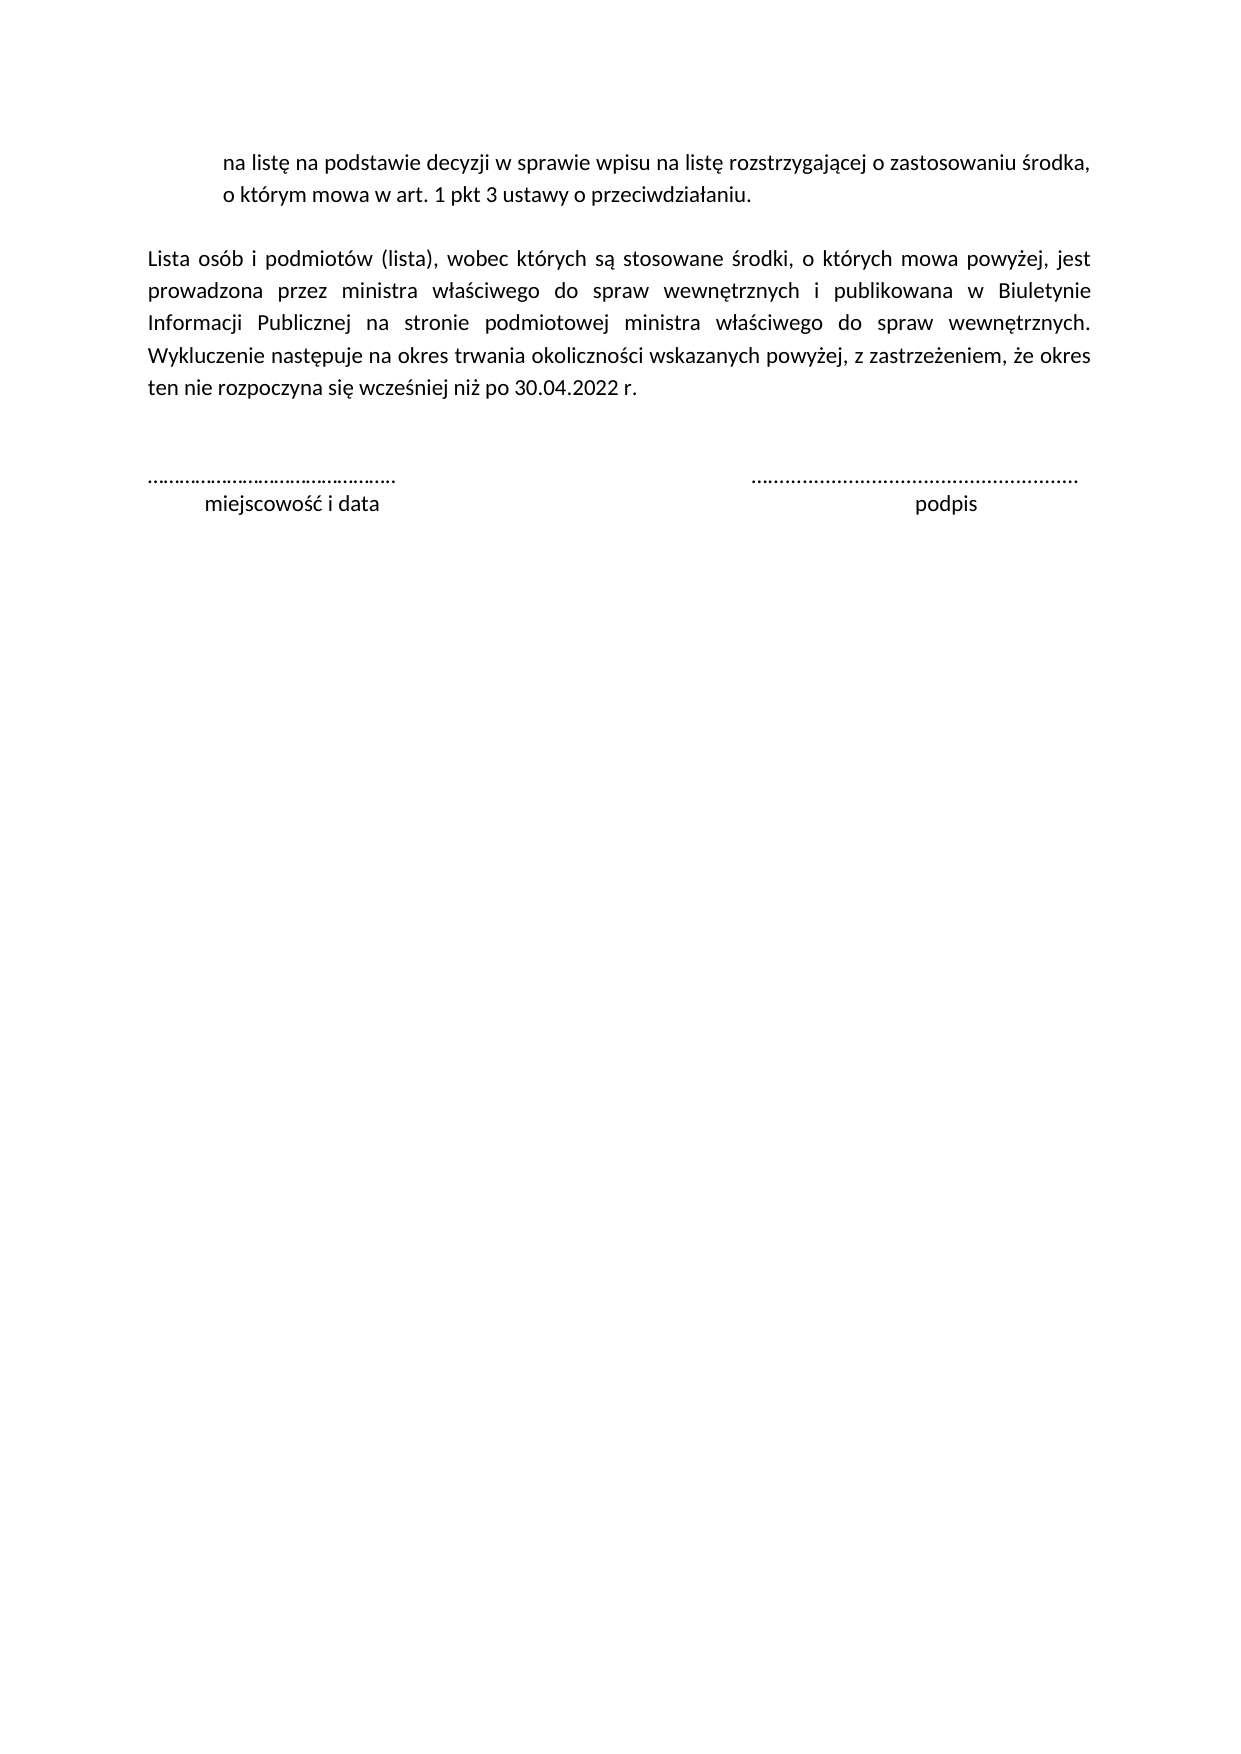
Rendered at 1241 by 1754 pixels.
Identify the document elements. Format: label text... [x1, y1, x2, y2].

text miejscowość i data podpis [148, 489, 1093, 517]
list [185, 148, 1093, 208]
text Lista osób i podmiotów (lista), wobec których są stosowane środki, o których mowa powyżej, jest prowadzona przez ministra właściwego do spraw wewnętrznych i publikowana w Biuletynie Informacji Publicznej na stronie podmiotowej ministra właściwego do spraw wewnętrznych. Wykluczenie następuje na okres trwania okoliczności wskazanych powyżej, z zastrzeżeniem, że okres ten nie rozpoczyna się wcześniej niż po 30.04.2022 r. [148, 244, 1093, 401]
text ……………………………………….. …...................................................... [148, 461, 1093, 489]
